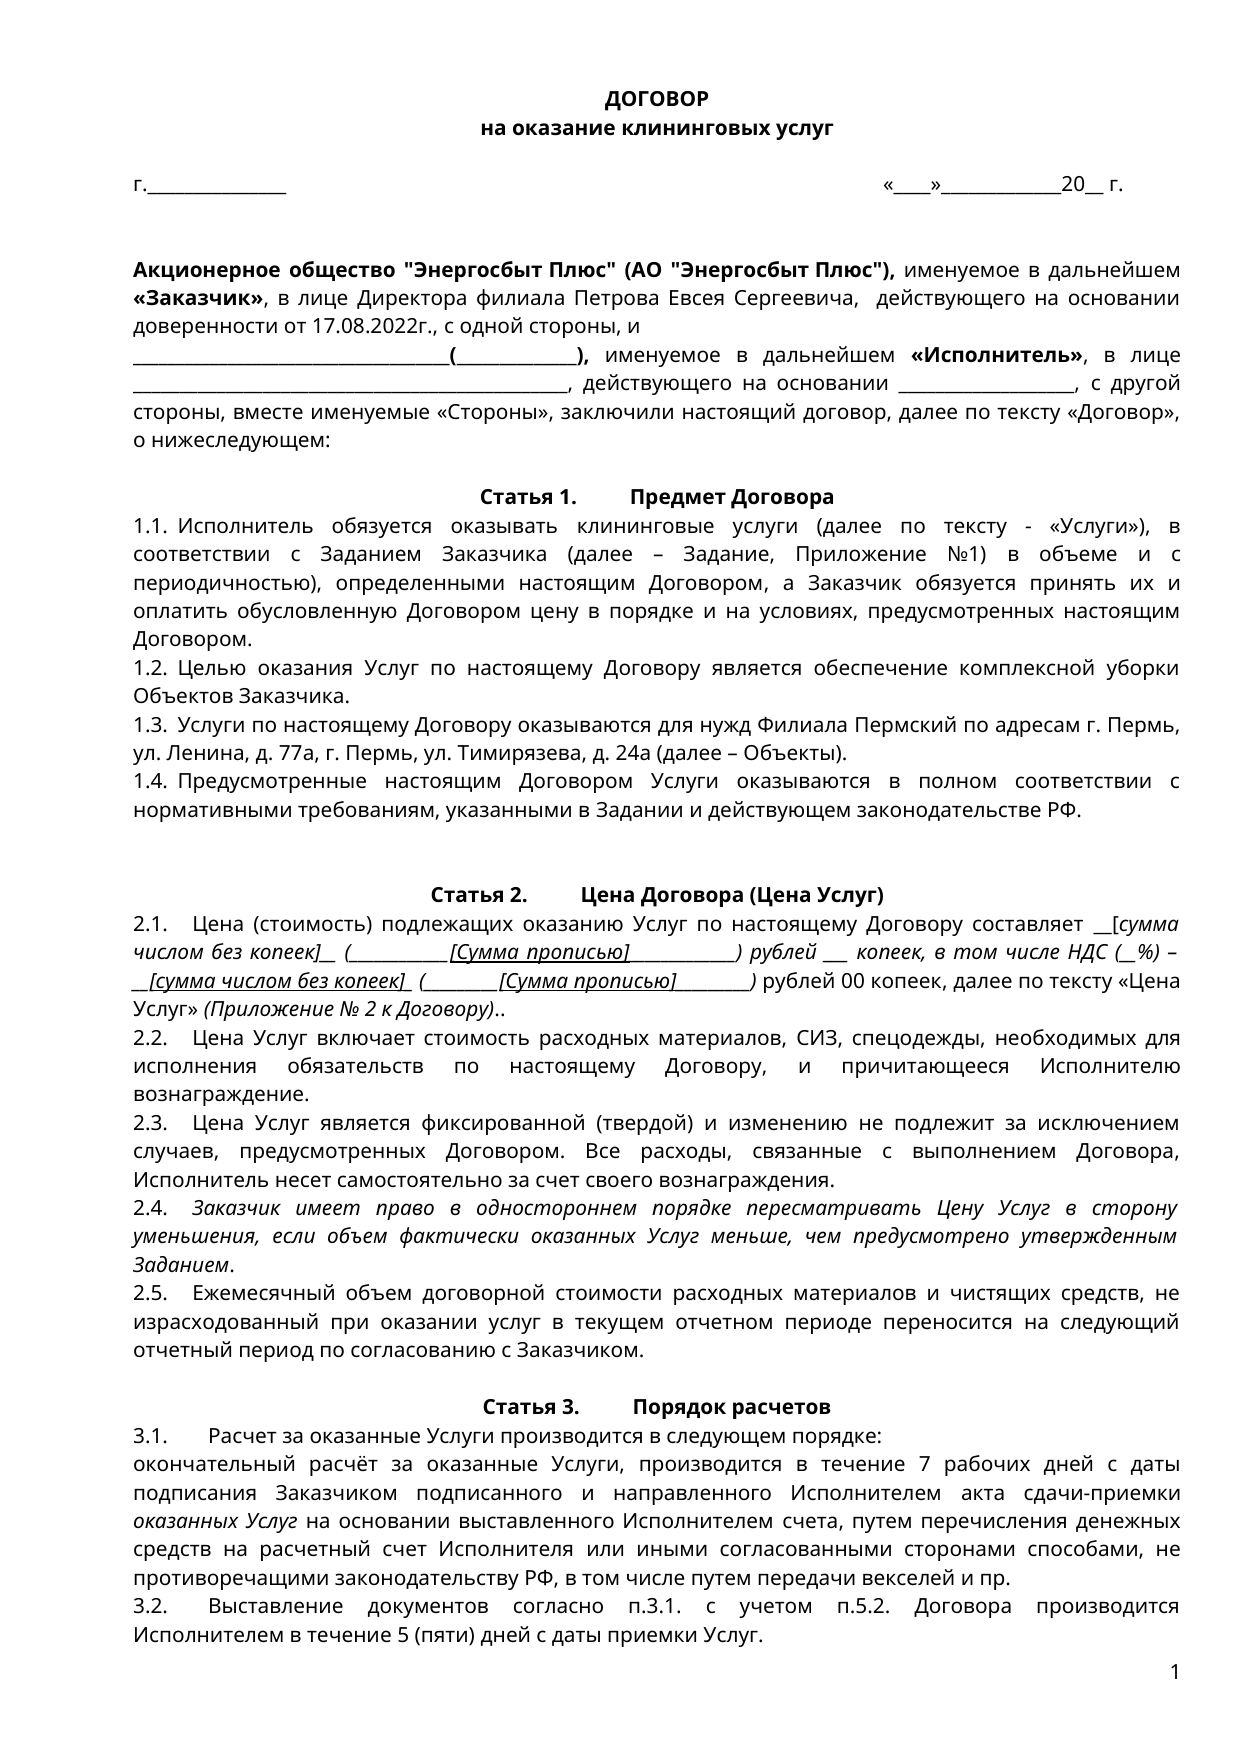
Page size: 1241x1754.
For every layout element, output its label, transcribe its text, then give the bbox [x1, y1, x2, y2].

list Выставление документов согласно п.3.1. с учетом п.5.2. Договора производится Исполнителем в течение 5 (пяти) дней с даты приемки Услуг. [133, 1591, 1181, 1648]
subtitle Предмет Договора [133, 482, 1181, 511]
text на оказание клининговых услуг [133, 113, 1181, 141]
text ДОГОВОР [133, 84, 1181, 113]
list Расчет за оказанные Услуги производится в следующем порядке: [133, 1421, 1181, 1449]
list Заказчик имеет право в одностороннем порядке пересматривать Цену Услуг в сторону уменьшения, если объем фактически оказанных Услуг меньше, чем предусмотрено утвержденным Заданием. [133, 1193, 1181, 1278]
list Исполнитель обязуется оказывать клининговые услуги (далее по тексту - «Услуги»), в соответствии с Заданием Заказчика (далее – Задание, Приложение №1) в объеме и с периодичностью), определенными настоящим Договором, а Заказчик обязуется принять их и оплатить обусловленную Договором цену в порядке и на условиях, предусмотренных настоящим Договором. [133, 511, 1181, 653]
subtitle Цена Договора (Цена Услуг) [133, 880, 1181, 909]
list Цена Услуг включает стоимость расходных материалов, СИЗ, спецодежды, необходимых для исполнения обязательств по настоящему Договору, и причитающееся Исполнителю вознаграждение. [133, 1023, 1181, 1108]
text Акционерное общество "Энергосбыт Плюс" (АО "Энергосбыт Плюс"), именуемое в дальнейшем «Заказчик», в лице Директора филиала Петрова Евсея Сергеевича, действующего на основании доверенности от 17.08.2022г., с одной стороны, и [133, 255, 1181, 340]
list Цена (стоимость) подлежащих оказанию Услуг по настоящему Договору составляет __[сумма числом без копеек]__ (____________[Сумма прописью]_____________) рублей ___ копеек, в том числе НДС (__%) – __[сумма числом без копеек]_ (_________[Сумма прописью]_________) рублей 00 копеек, далее по тексту «Цена Услуг» (Приложение № 2 к Договору).. [133, 909, 1181, 1023]
text г._______________ «____»_____________20__ г. [133, 169, 1181, 198]
text _____________________________________(______________), именуемое в дальнейшем «Исполнитель», в лице _______________________________________________, действующего на основании ___________________, с другой стороны, вместе именуемые «Стороны», заключили настоящий договор, далее по тексту «Договор», о нижеследующем: [133, 340, 1181, 454]
list Цена Услуг является фиксированной (твердой) и изменению не подлежит за исключением случаев, предусмотренных Договором. Все расходы, связанные с выполнением Договора, Исполнитель несет самостоятельно за счет своего вознаграждения. [133, 1108, 1181, 1193]
list окончательный расчёт за оказанные Услуги, производится в течение 7 рабочих дней с даты подписания Заказчиком подписанного и направленного Исполнителем акта сдачи-приемки оказанных Услуг на основании выставленного Исполнителем счета, путем перечисления денежных средств на расчетный счет Исполнителя или иными согласованными сторонами способами, не противоречащими законодательству РФ, в том числе путем передачи векселей и пр. [133, 1449, 1181, 1591]
subtitle Порядок расчетов [133, 1392, 1181, 1421]
list Услуги по настоящему Договору оказываются для нужд Филиала Пермский по адресам г. Пермь, ул. Ленина, д. 77а, г. Пермь, ул. Тимирязева, д. 24а (далее – Объекты). [133, 710, 1181, 767]
list Ежемесячный объем договорной стоимости расходных материалов и чистящих средств, не израсходованный при оказании услуг в текущем отчетном периоде переносится на следующий отчетный период по согласованию с Заказчиком. [133, 1278, 1181, 1364]
list Предусмотренные настоящим Договором Услуги оказываются в полном соответствии с нормативными требованиям, указанными в Задании и действующем законодательстве РФ. [133, 767, 1181, 823]
list Целью оказания Услуг по настоящему Договору является обеспечение комплексной уборки Объектов Заказчика. [133, 653, 1181, 710]
